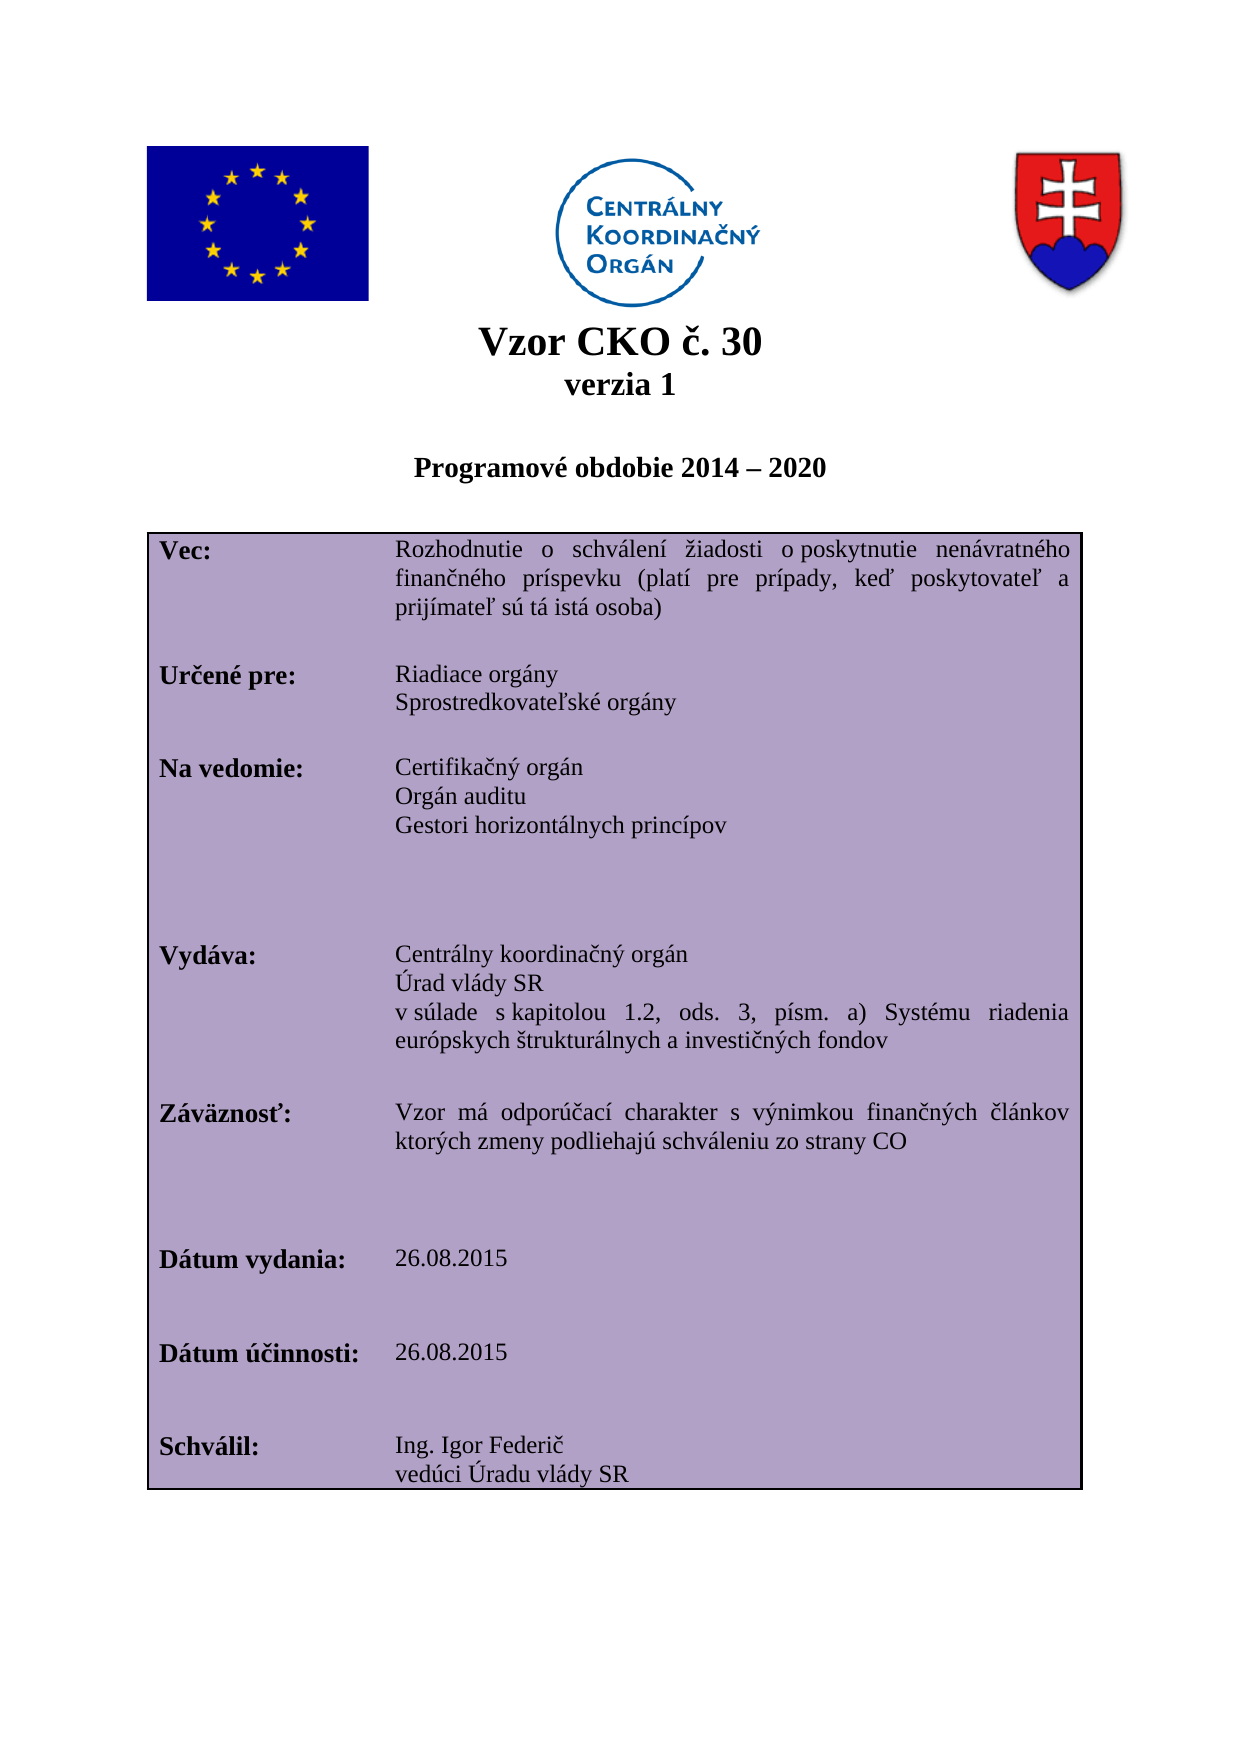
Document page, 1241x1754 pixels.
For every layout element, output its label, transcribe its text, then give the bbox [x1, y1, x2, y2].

table_cell Certifikačný orgán Orgán auditu Gestori horizontálnych princípov [384, 752, 1080, 939]
table_cell Riadiace orgány Sprostredkovateľské orgány [384, 659, 1080, 752]
text Programové obdobie 2014 – 2020 [148, 450, 1093, 484]
picture [146, 146, 369, 301]
text verzia [148, 364, 1093, 402]
table_cell Na vedomie: [149, 752, 384, 939]
picture [1011, 148, 1132, 303]
table_cell Dátum účinnosti: [149, 1337, 384, 1430]
picture [552, 155, 762, 306]
table_cell Určené pre: [149, 659, 384, 752]
table_cell Centrálny koordinačný orgán Úrad vlády SR v súlade s kapitolou 1.2, ods. 3, písm. a) Systému riadenia európskych štrukturálnych a investičných fondov [384, 939, 1080, 1097]
table_cell Vydáva: [149, 939, 384, 1097]
table_cell Dátum vydania: [149, 1243, 384, 1337]
table_cell Schválil: [149, 1430, 384, 1488]
table_header Rozhodnutie o schválení žiadosti o poskytnutie nenávratného finančného príspevku (platí pre prípady, keď poskytovateľ a prijímateľ sú tá istá osoba) [384, 534, 1080, 659]
text Vzor CKO č. [148, 316, 1093, 364]
table_cell [384, 1097, 1080, 1243]
table_cell Ing. Igor Federič vedúci Úradu vlády SR [384, 1430, 1080, 1488]
table_header Vec: [149, 534, 384, 659]
table_cell Záväznosť: [149, 1097, 384, 1243]
